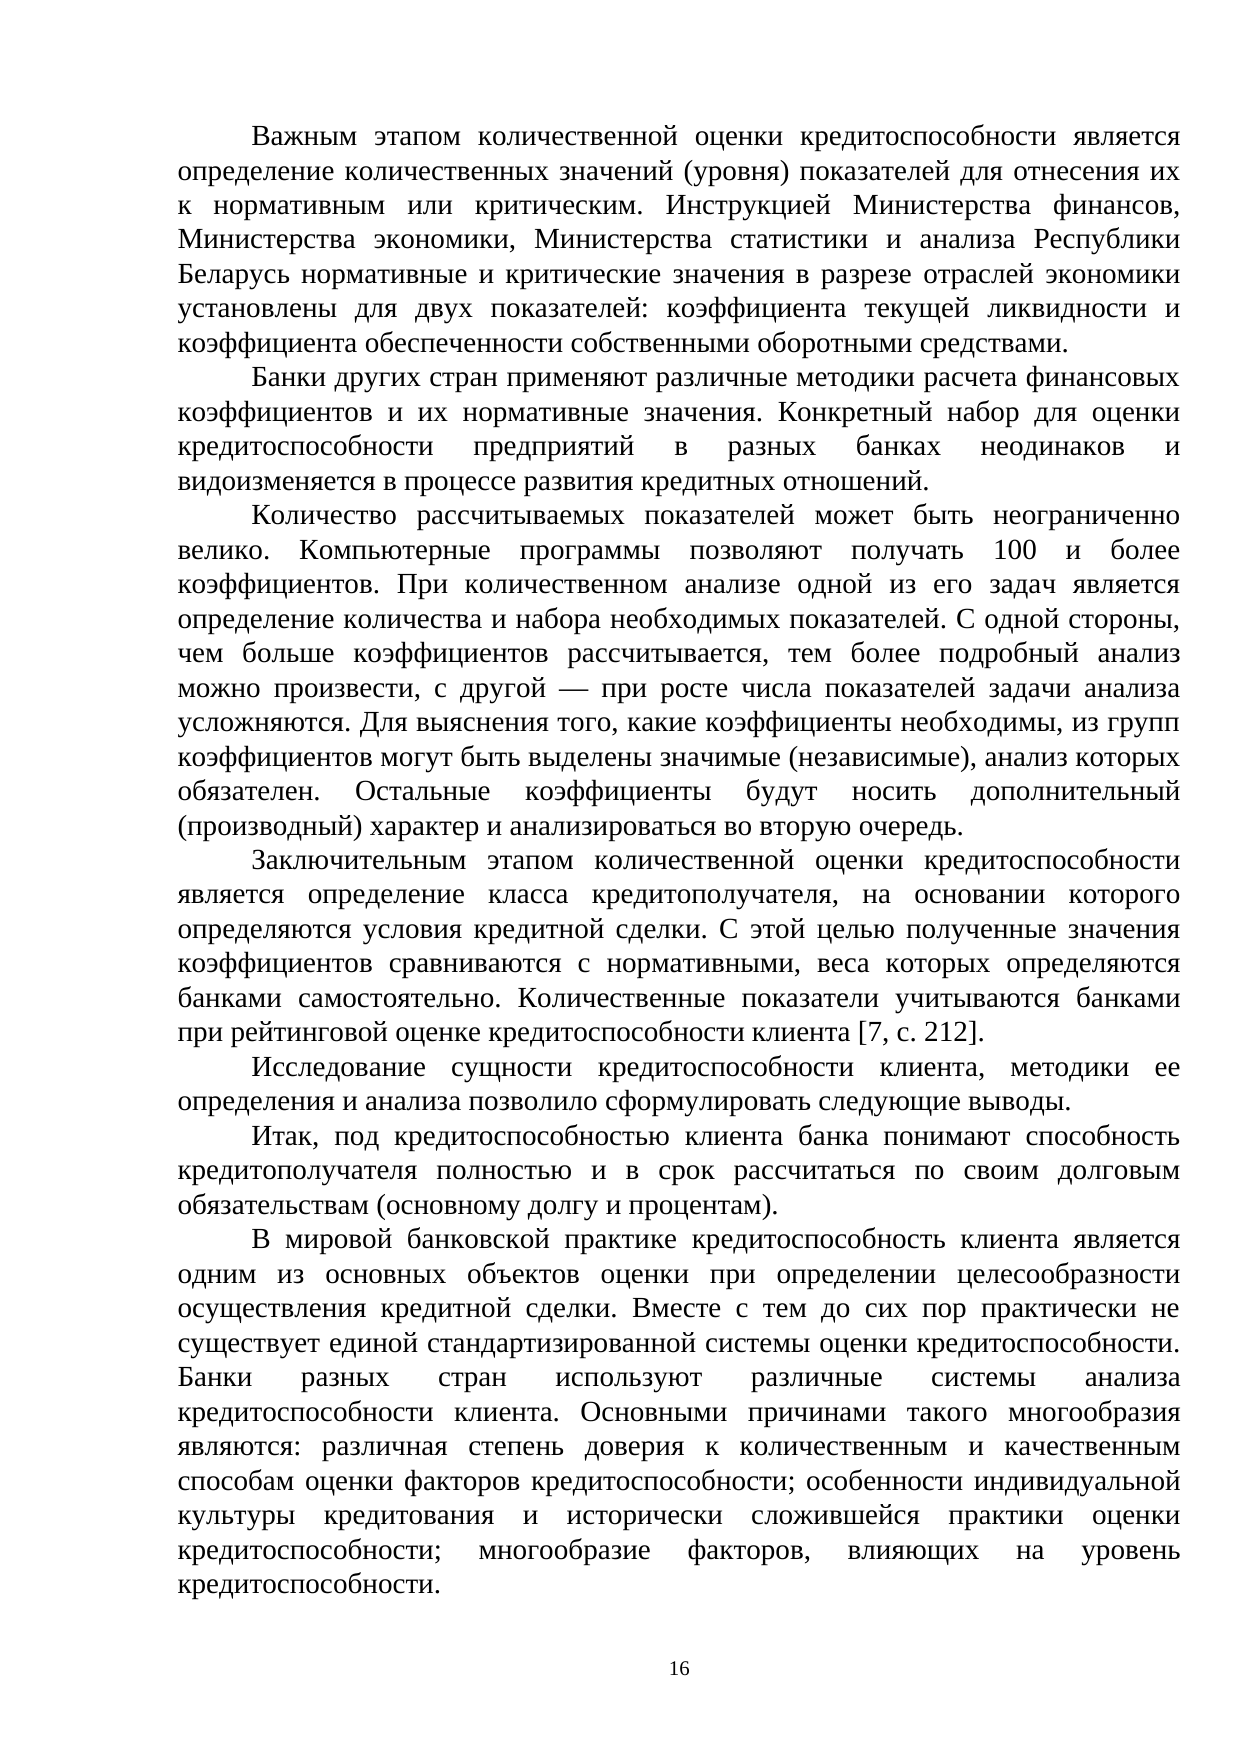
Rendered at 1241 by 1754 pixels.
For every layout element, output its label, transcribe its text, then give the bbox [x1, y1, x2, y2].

text Итак, под кредитоспособностью клиента банка понимают способность кредитополучателя полностью и в срок рассчитаться по своим долговым обязательствам (основному долгу и процентам). [177, 1118, 1181, 1221]
text Исследование сущности кредитоспособности клиента, методики ее определения и анализа позволило сформулировать следующие выводы. [177, 1049, 1181, 1117]
text В мировой банковской практике кредитоспособность клиента является одним из основных объектов оценки при определении целесообразности осуществления кредитной сделки. Вместе с тем до сих пор практически не существует единой стандартизированной системы оценки кредитоспособности. Банки разных стран используют различные системы анализа кредитоспособности клиента. Основными причинами такого многообразия являются: различная степень доверия к количественным и качественным способам оценки факторов кредитоспособности; особенности индивидуальной культуры кредитования и исторически сложившейся практики оценки кредитоспособности; многообразие факторов, влияющих на уровень кредитоспособности. [177, 1221, 1181, 1600]
text Заключительным этапом количественной оценки кредитоспособности является определение класса кредитополучателя, на основании которого определяются условия кредитной сделки. С этой целью полученные значения коэффициентов сравниваются с нормативными, веса которых определяются банками самостоятельно. Количественные показатели учитываются банками при рейтинговой оценке кредитоспособности клиента [7, с. 212]. [177, 842, 1181, 1048]
text Количество рассчитываемых показателей может быть неограниченно велико. Компьютерные программы позволяют получать 100 и более коэффициентов. При количественном анализе одной из его задач является определение количества и набора необходимых показателей. С одной стороны, чем больше коэффициентов рассчитывается, тем более подробный анализ можно произвести, с другой — при росте числа показателей задачи анализа усложняются. Для выяснения того, какие коэффициенты необходимы, из групп коэффициентов могут быть выделены значимые (независимые), анализ которых обязателен. Остальные коэффициенты будут носить дополнительный (производный) характер и анализироваться во вторую очередь. [177, 497, 1181, 841]
text Банки других стран применяют различные методики расчета финансовых коэффициентов и их нормативные значения. Конкретный набор для оценки кредитоспособности предприятий в разных банках неодинаков и видоизменяется в процессе развития кредитных отношений. [177, 359, 1181, 496]
text Важным этапом количественной оценки кредитоспособности является определение количественных значений (уровня) показателей для отнесения их к нормативным или критическим. Инструкцией Министерства финансов, Министерства экономики, Министерства статистики и анализа Республики Беларусь нормативные и критические значения в разрезе отраслей экономики установлены для двух показателей: коэффициента текущей ликвидности и коэффициента обеспеченности собственными оборотными средствами. [177, 118, 1181, 358]
